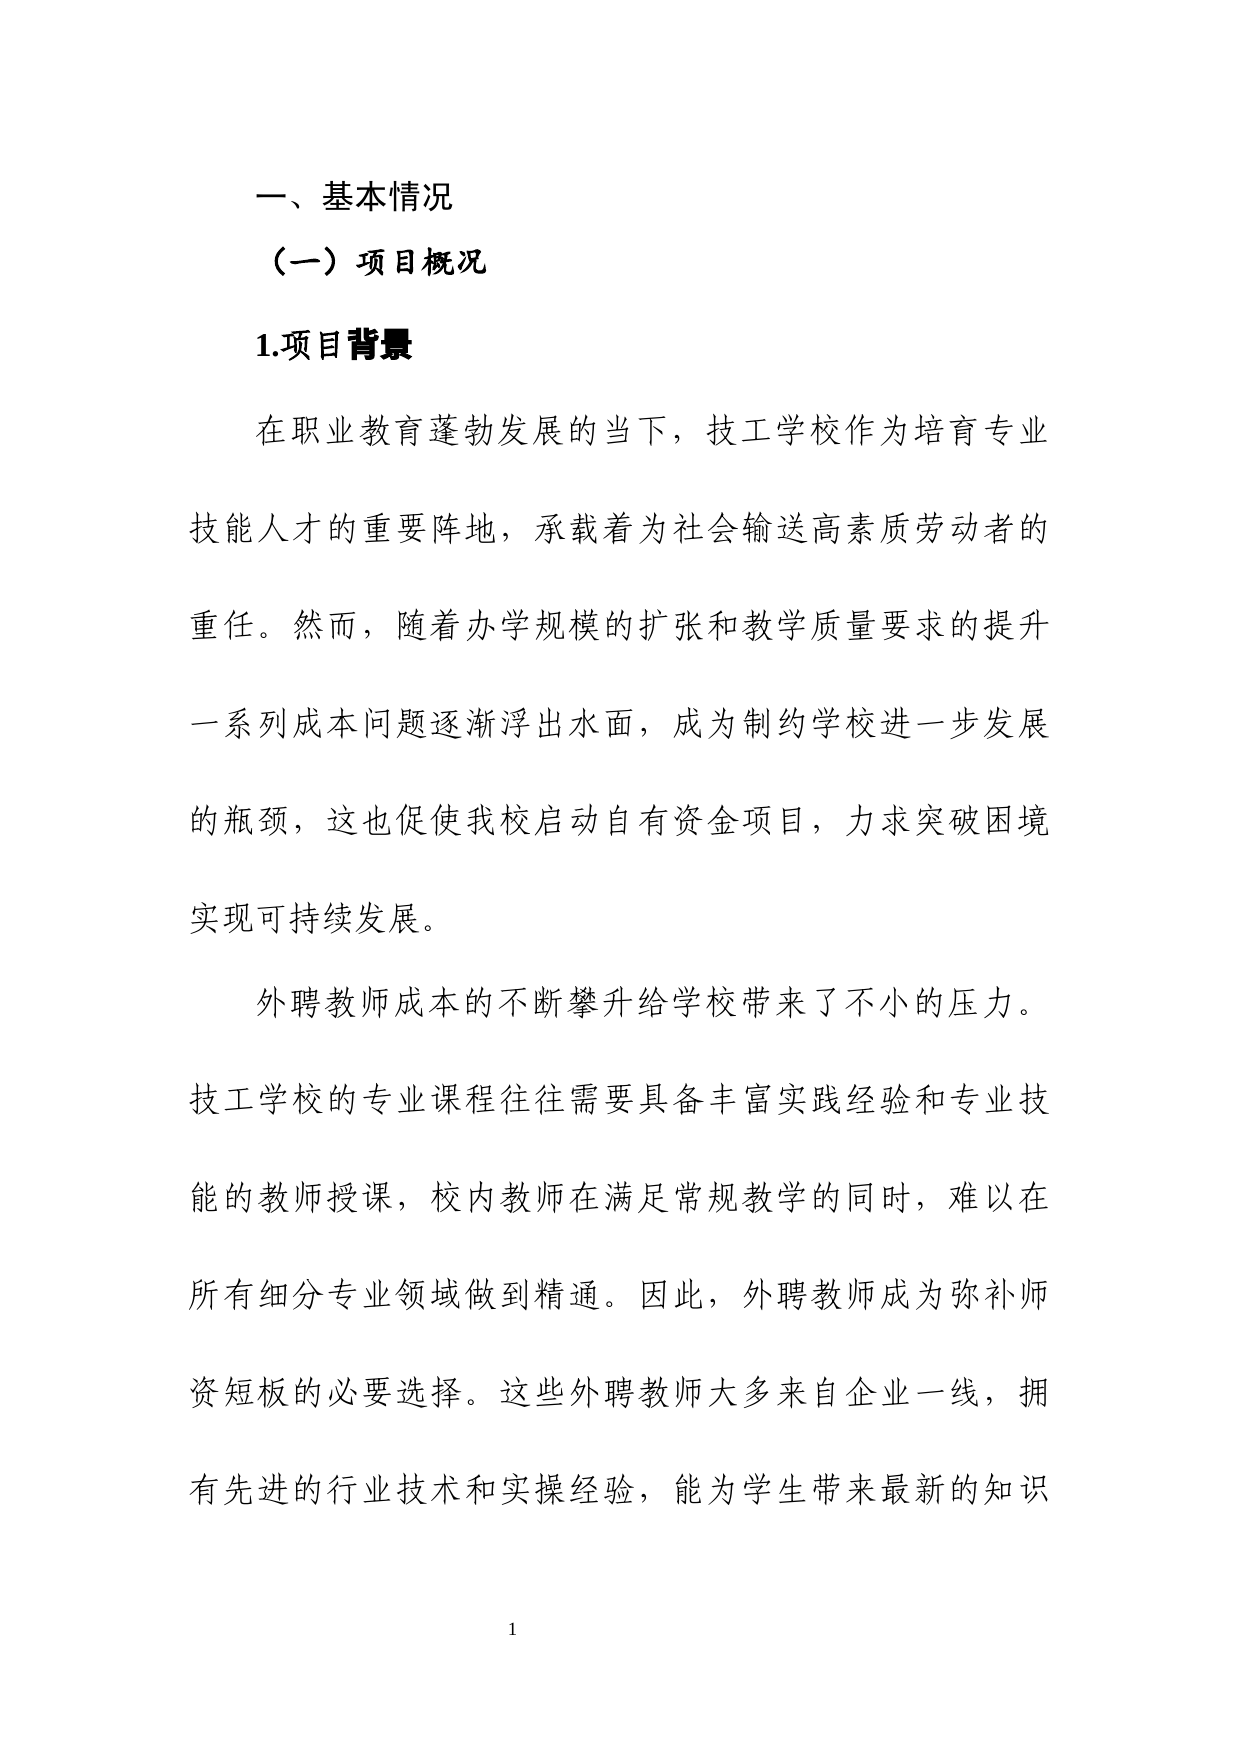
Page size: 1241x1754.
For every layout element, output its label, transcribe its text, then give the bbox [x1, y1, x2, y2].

text 1.项目背景 [187, 311, 1053, 376]
text 一、基本情况 [187, 162, 1053, 227]
subtitle （一）项目概况 [187, 227, 1053, 292]
text 在职业教育蓬勃发展的当下，技工学校作为培育专业技能人才的重要阵地，承载着为社会输送高素质劳动者的重任。然而，随着办学规模的扩张和教学质量要求的提升，一系列成本问题逐渐浮出水面，成为制约学校进一步发展的瓶颈，这也促使我校启动自有资金项目，力求突破困境，实现可持续发展。 [187, 396, 1053, 949]
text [187, 968, 1053, 1520]
